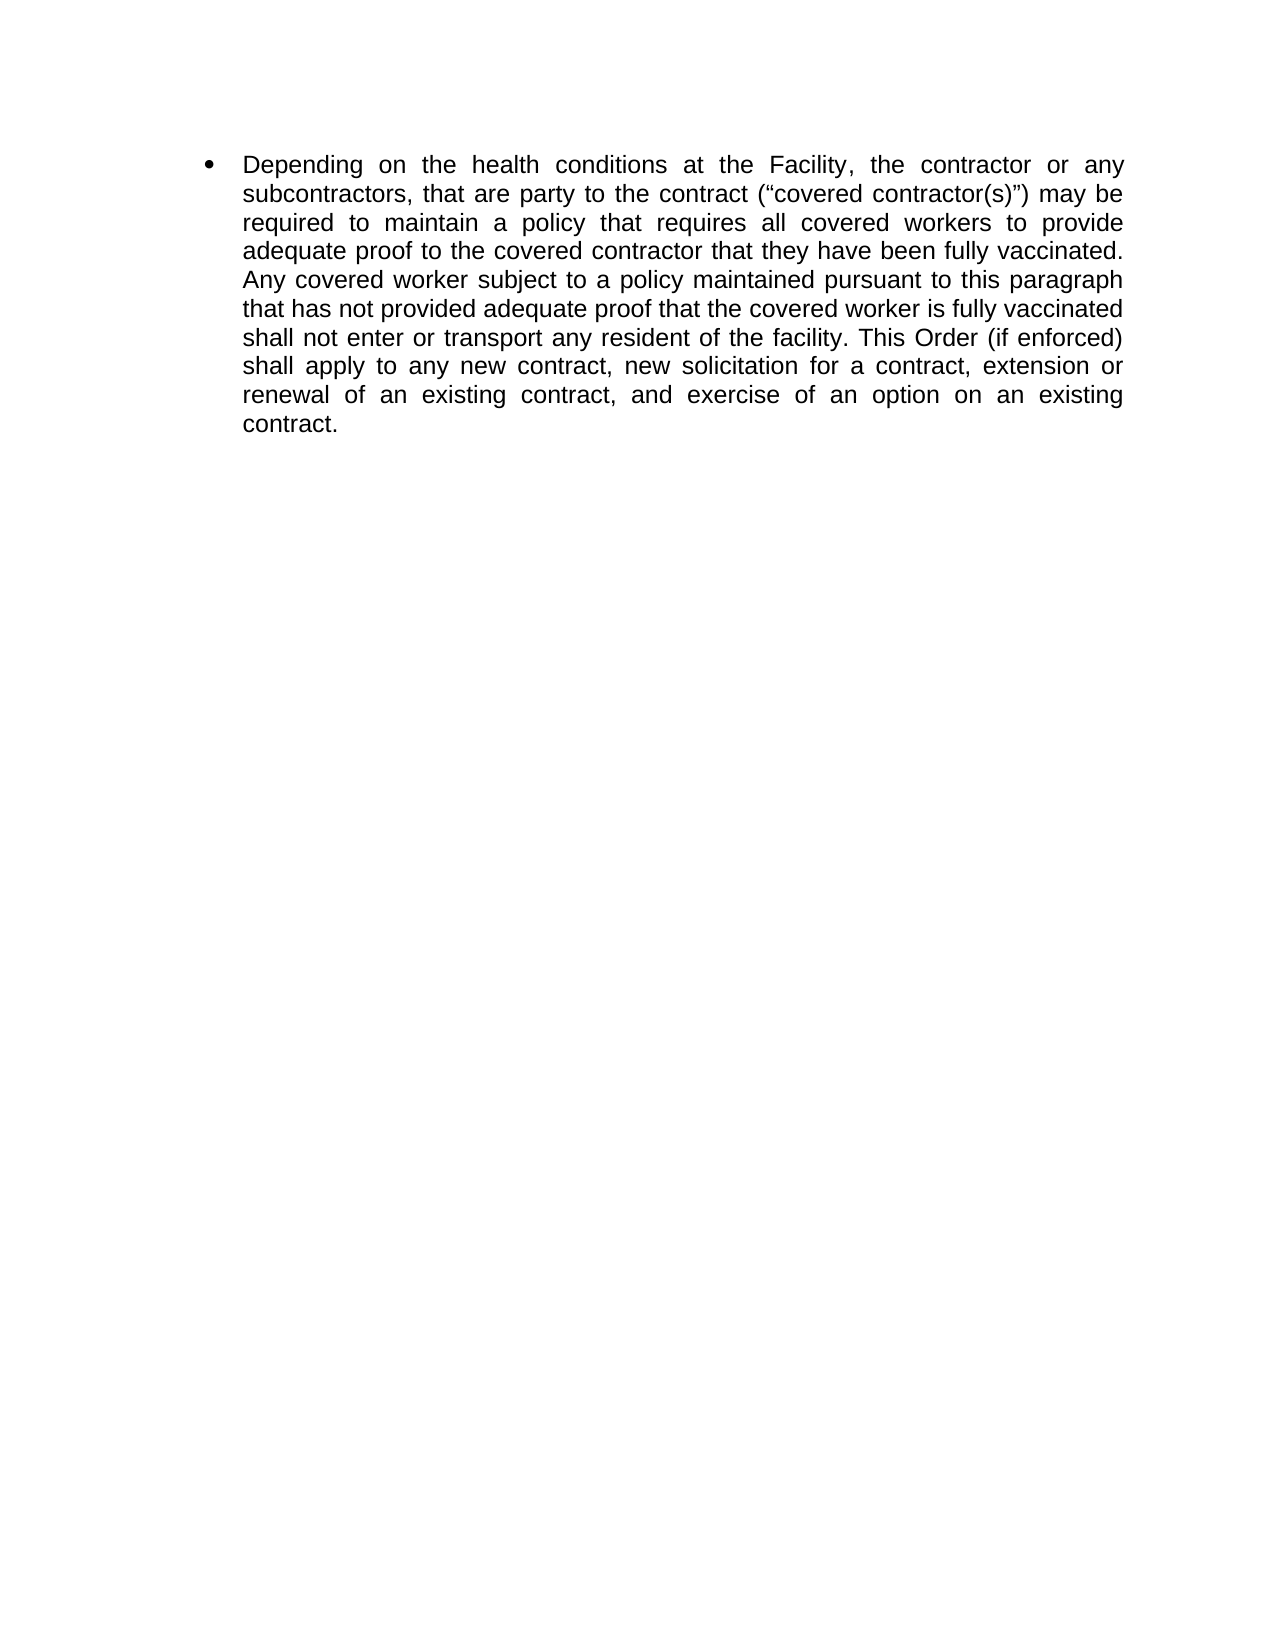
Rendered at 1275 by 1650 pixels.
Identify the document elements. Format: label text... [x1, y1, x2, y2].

list Depending on the health conditions at the Facility, the contractor or any subcontractors, that are party to the contract (“covered contractor(s)”) may be required to maintain a policy that requires all covered workers to provide adequate proof to the covered contractor that they have been fully vaccinated. Any covered worker subject to a policy maintained pursuant to this paragraph that has not provided adequate proof that the covered worker is fully vaccinated shall not enter or transport any resident of the facility. This Order (if enforced) shall apply to any new contract, new solicitation for a contract, extension or renewal of an existing contract, and exercise of an option on an existing contract. [205, 150, 1125, 438]
